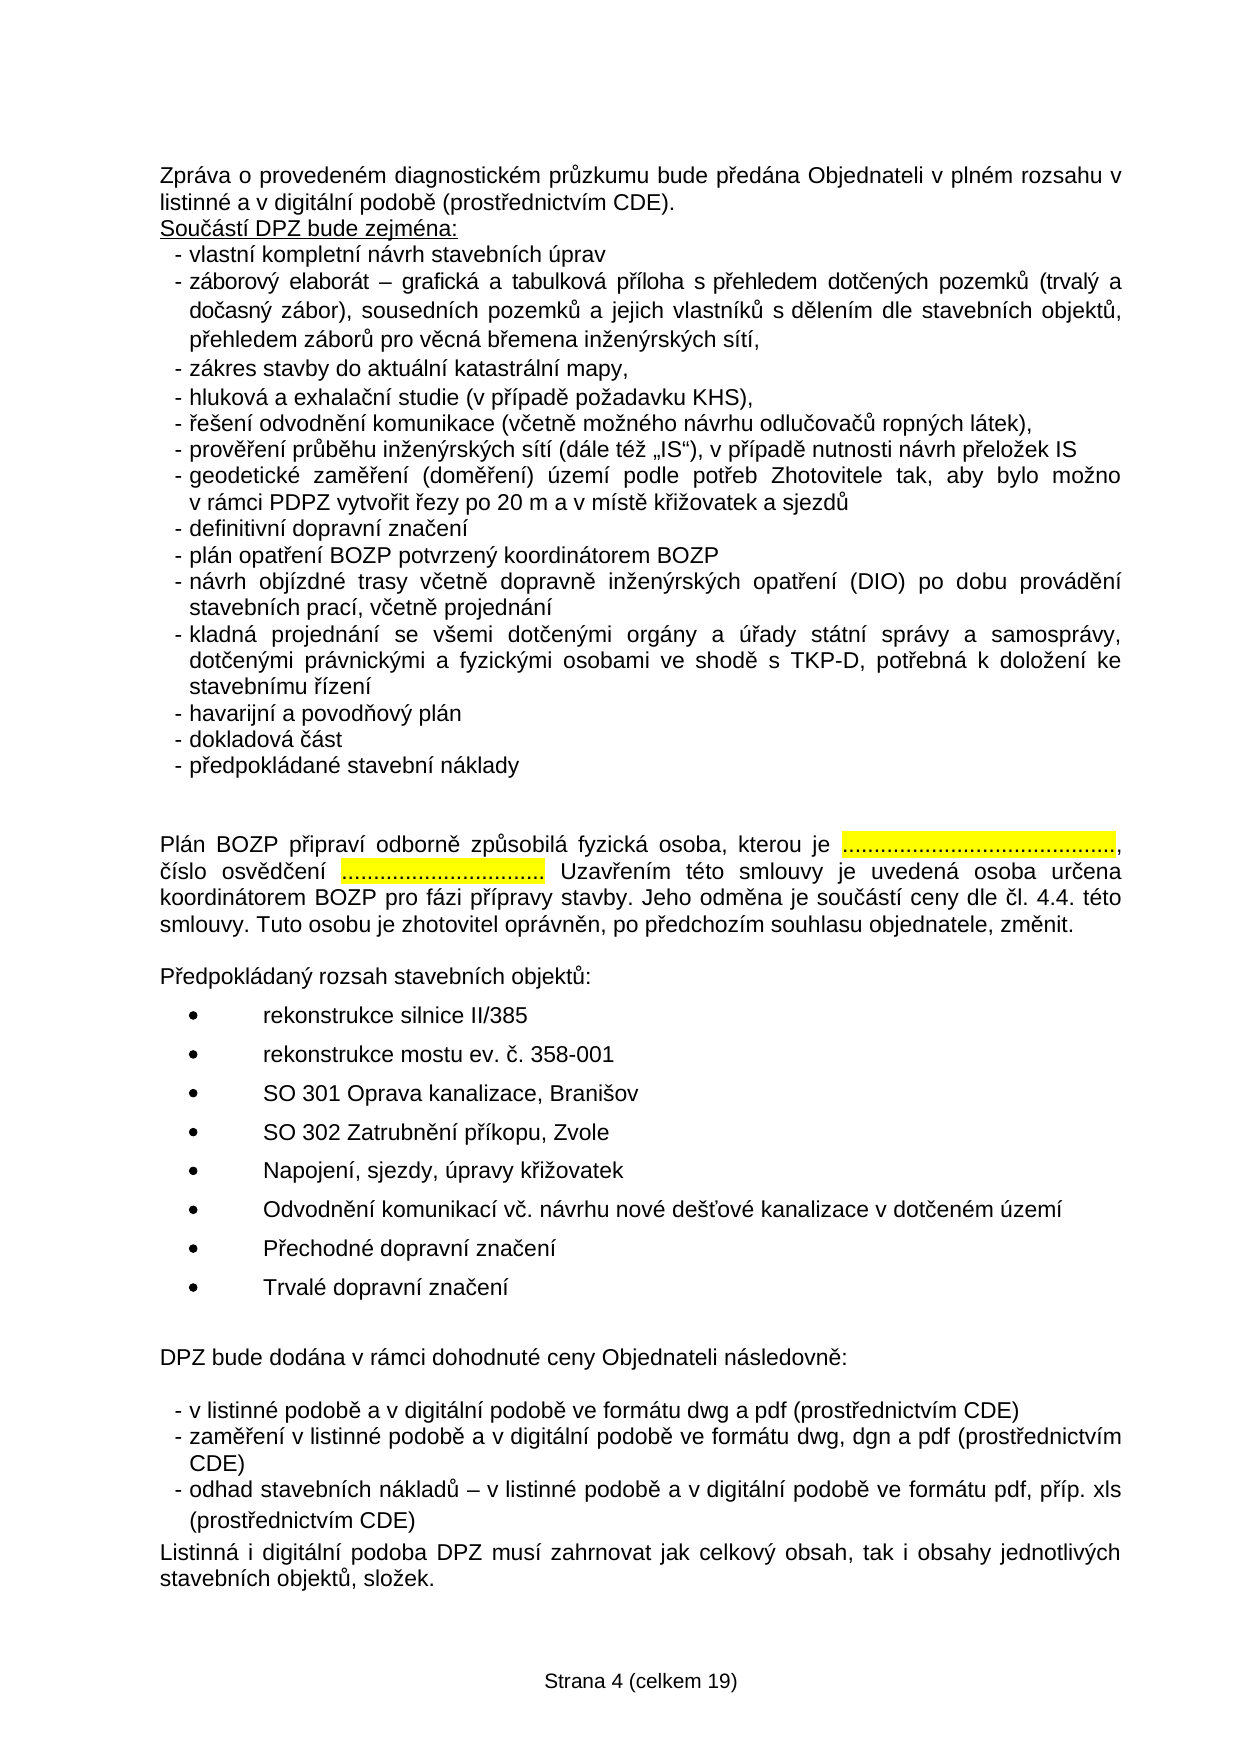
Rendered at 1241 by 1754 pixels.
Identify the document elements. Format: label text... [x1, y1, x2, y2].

list Přechodné dopravní značení [189, 1235, 1122, 1262]
text DPZ bude dodána v rámci dohodnuté ceny Objednateli následovně: [159, 1344, 1122, 1370]
list geodetické zaměření (doměření) území podle potřeb Zhotovitele tak, aby bylo možno v rámci PDPZ vytvořit řezy po 20 m a v místě křižovatek a sjezdů [174, 462, 1122, 515]
list záborový elaborát – grafická a tabulková příloha s přehledem dotčených pozemků (trvalý a dočasný zábor), sousedních pozemků a jejich vlastníků s dělením dle stavebních objektů, přehledem záborů pro věcná břemena inženýrských sítí, [174, 268, 1122, 352]
text Zpráva o provedeném diagnostickém průzkumu bude předána Objednateli v plném rozsahu v listinné a v digitální podobě (prostřednictvím CDE). [159, 162, 1122, 215]
list zákres stavby do aktuální katastrální mapy, [174, 354, 1122, 381]
list vlastní kompletní návrh stavebních úprav [174, 241, 1122, 268]
list Napojení, sjezdy, úpravy křižovatek [189, 1157, 1122, 1184]
list kladná projednání se všemi dotčenými orgány a úřady státní správy a samosprávy, dotčenými právnickými a fyzickými osobami ve shodě s TKP-D, potřebná k doložení ke stavebnímu řízení [174, 621, 1122, 700]
list dokladová část [174, 726, 1122, 752]
text Součástí DPZ bude zejména: [159, 215, 1122, 241]
list SO 301 Oprava kanalizace, Branišov [189, 1080, 1122, 1106]
list SO 302 Zatrubnění příkopu, Zvole [189, 1119, 1122, 1145]
list Odvodnění komunikací vč. návrhu nové dešťové kanalizace v dotčeném území [189, 1196, 1122, 1223]
list zaměření v listinné podobě a v digitální podobě ve formátu dwg, dgn a pdf (prostřednictvím CDE) [174, 1423, 1122, 1476]
list definitivní dopravní značení [174, 515, 1122, 542]
text Listinná i digitální podoba DPZ musí zahrnovat jak celkový obsah, tak i obsahy jednotlivých stavebních objektů, složek. [159, 1539, 1122, 1592]
list hluková a exhalační studie (v případě požadavku KHS), [174, 383, 1122, 410]
list prověření průběhu inženýrských sítí (dále též „IS“), v případě nutnosti návrh přeložek IS [174, 436, 1122, 462]
list odhad stavebních nákladů – v listinné podobě a v digitální podobě ve formátu pdf, příp. xls (prostřednictvím CDE) [174, 1476, 1122, 1534]
text Plán BOZP připraví odborně způsobilá fyzická osoba, kterou je ..........................................., číslo osvědčení ................................ Uzavřením této smlouvy je uvedená osoba určena koordinátorem BOZP pro fázi přípravy stavby. Jeho odměna je součástí ceny dle čl. 4.4. této smlouvy. Tuto osobu je zhotovitel oprávněn, po předchozím souhlasu objednatele, změnit. [159, 831, 1122, 937]
list havarijní a povodňový plán [174, 700, 1122, 726]
text Předpokládaný rozsah stavebních objektů: [159, 963, 1122, 989]
list řešení odvodnění komunikace (včetně možného návrhu odlučovačů ropných látek), [174, 410, 1122, 436]
list Trvalé dopravní značení [189, 1274, 1122, 1300]
list rekonstrukce mostu ev. č. 358-001 [189, 1041, 1122, 1067]
list v listinné podobě a v digitální podobě ve formátu dwg a pdf (prostřednictvím CDE) [174, 1397, 1122, 1423]
list návrh objízdné trasy včetně dopravně inženýrských opatření (DIO) po dobu provádění stavebních prací, včetně projednání [174, 568, 1122, 621]
list rekonstrukce silnice II/385 [189, 1002, 1122, 1028]
list plán opatření BOZP potvrzený koordinátorem BOZP [174, 542, 1122, 568]
list předpokládané stavební náklady [174, 752, 1122, 779]
